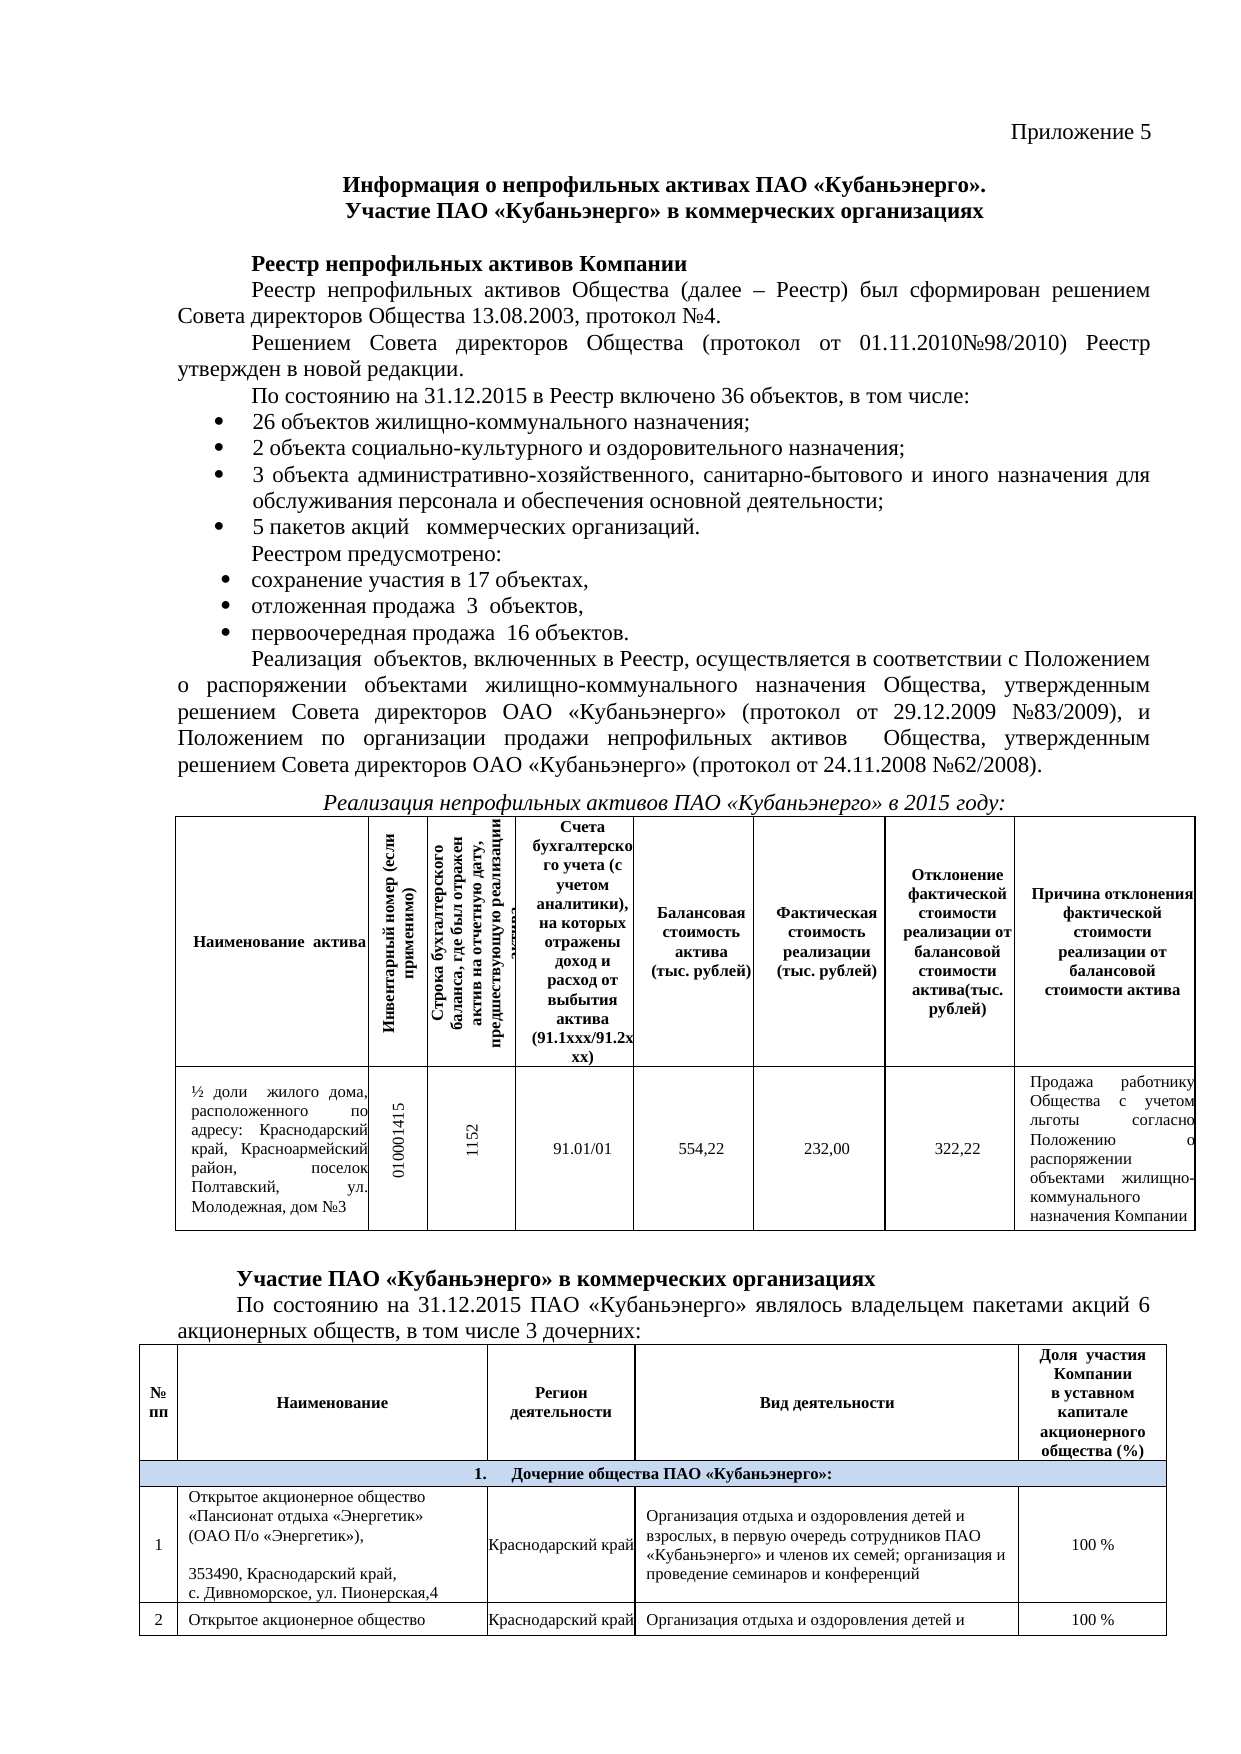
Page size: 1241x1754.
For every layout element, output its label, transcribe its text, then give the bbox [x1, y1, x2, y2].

list сохранение участия в 17 объектах, [222, 566, 1152, 592]
table_cell Дочерние общества ПАО «Кубаньэнерго»: [140, 1461, 1166, 1486]
text Информация о непрофильных активах ПАО «Кубаньэнерго». [177, 171, 1152, 197]
text Реализация объектов, включенных в Реестр, осуществляется в соответствии с Положением о распоряжении объектами жилищно-коммунального назначения Общества, утвержденным решением Совета директоров ОАО «Кубаньэнерго» (протокол от 29.12.2009 №83/2009), и Положением по организации продажи непрофильных активов Общества, утвержденным решением Совета директоров ОАО «Кубаньэнерго» (протокол от 24.11.2008 №62/2008). [177, 645, 1152, 777]
table_header Счета бухгалтерского учета (с учетом аналитики), на которых отражены доход и расход от выбытия актива (91.1ххх/91.2ххх) [516, 817, 633, 1066]
table_cell 232,00 [754, 1067, 884, 1230]
list 3 объекта административно-хозяйственного, санитарно-бытового и иного назначения для обслуживания персонала и обеспечения основной деятельности; [215, 461, 1152, 513]
table_cell 1152 [428, 1067, 515, 1230]
list По состоянию на 31.12.2015 ПАО «Кубаньэнерго» являлось владельцем пакетами акций 6 акционерных обществ, в том числе 3 дочерних: [177, 1291, 1152, 1344]
table_cell Краснодарский край [488, 1487, 634, 1602]
list 2 объекта социально-культурного и оздоровительного назначения; [215, 434, 1152, 461]
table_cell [636, 1603, 1018, 1635]
text Решением Совета директоров Общества (протокол от 01.11.2010№98/2010) Реестр утвержден в новой редакции. [177, 329, 1152, 382]
table_cell Открытое акционерное общество «Пансионат отдыха «Энергетик» (ОАО П/о «Энергетик»), 353490, Краснодарский край, с. Дивноморское, ул. Пионерская,4 [178, 1487, 487, 1602]
table_header Балансовая стоимость актива (тыс. рублей) [634, 817, 753, 1066]
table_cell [178, 1603, 487, 1635]
table_cell ½ доли жилого дома, расположенного по адресу: Краснодарский край, Красноармейский район, поселок Полтавский, ул. Молодежная, дом №3 [176, 1067, 368, 1230]
list 26 объектов жилищно-коммунального назначения; [215, 408, 1152, 434]
text Участие ПАО «Кубаньэнерго» в коммерческих организациях [177, 197, 1152, 223]
list Участие ПАО «Кубаньэнерго» в коммерческих организациях [177, 1265, 1152, 1291]
table_header Фактическая стоимость реализации (тыс. рублей) [754, 817, 884, 1066]
text По состоянию на 31.12.2015 в Реестр включено 36 объектов, в том числе: [177, 382, 1152, 408]
table_header № пп [140, 1345, 177, 1460]
table_cell 91.01/01 [516, 1067, 633, 1230]
table_cell 322,22 [886, 1067, 1014, 1230]
table_header Регион деятельности [488, 1345, 634, 1460]
table_header Причина отклонения фактической стоимости реализации от балансовой стоимости актива [1015, 817, 1194, 1066]
text Приложение 5 [177, 118, 1152, 144]
table_header Доля участия Компании в уставном капитале акционерного общества (%) [1019, 1345, 1166, 1460]
list первоочередная продажа 16 объектов. [222, 619, 1152, 645]
table_cell 554,22 [634, 1067, 753, 1230]
table_header Наименование актива [176, 817, 368, 1066]
table_header Инвентарный номер (если применимо) [369, 817, 427, 1066]
text Реестр непрофильных активов Компании [177, 250, 1152, 276]
table_cell 100 % [1019, 1603, 1166, 1635]
table_cell 100 % [1019, 1487, 1166, 1602]
table_header Отклонение фактической стоимости реализации от балансовой стоимости актива(тыс. рублей) [886, 817, 1014, 1066]
table_cell Организация отдыха и оздоровления детей и взрослых, в первую очередь сотрудников ПАО «Кубаньэнерго» и членов их семей; организация и проведение семинаров и конференций [636, 1487, 1018, 1602]
text Реестром предусмотрено: [177, 540, 1152, 566]
table_header Строка бухгалтерского баланса, где был отражен актив на отчетную дату, предшествующую реализации актива [428, 817, 515, 1066]
table_header Наименование [178, 1345, 487, 1460]
table_cell 1 [140, 1487, 177, 1602]
text Реализация непрофильных активов ПАО «Кубаньэнерго» в 2015 году: [177, 789, 1152, 816]
table_header Вид деятельности [636, 1345, 1018, 1460]
list отложенная продажа 3 объектов, [222, 592, 1152, 619]
table_cell 010001415 [369, 1067, 427, 1230]
table_cell Краснодарский край [488, 1603, 634, 1635]
table_cell Продажа работнику Общества с учетом льготы согласно Положению о распоряжении объектами жилищно-коммунального назначения Компании [1015, 1067, 1194, 1230]
table_cell 2 [140, 1603, 177, 1635]
list 5 пакетов акций коммерческих организаций. [215, 513, 1152, 540]
text Реестр непрофильных активов Общества (далее – Реестр) был сформирован решением Совета директоров Общества 13.08.2003, протокол №4. [177, 276, 1152, 329]
